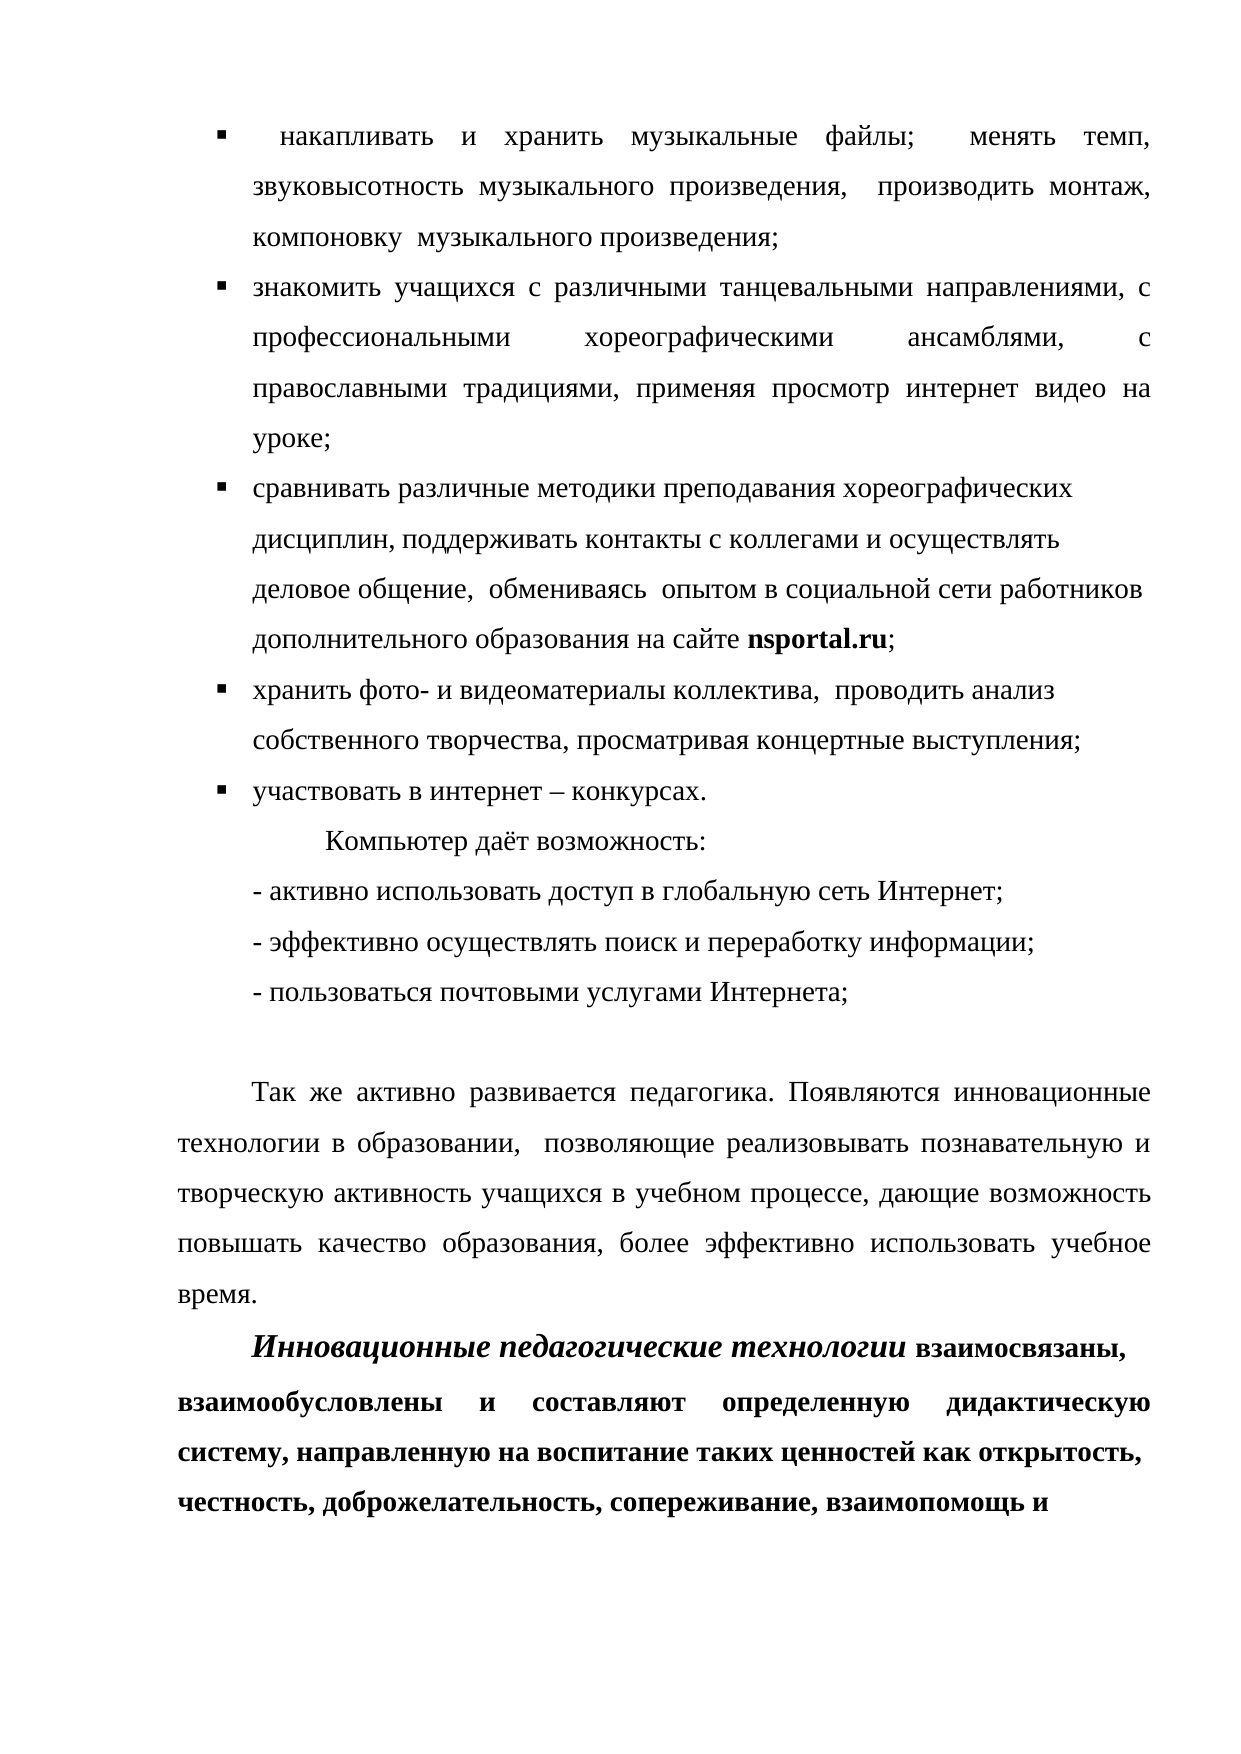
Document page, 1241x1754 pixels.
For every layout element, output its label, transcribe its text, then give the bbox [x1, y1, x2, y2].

list - эффективно осуществлять поиск и переработку информации; [252, 924, 1152, 957]
text взаимообусловлены и составляют определенную дидактическую систему, направленную на воспитание таких ценностей как открытость, [177, 1384, 1152, 1467]
text честность, доброжелательность, сопереживание, взаимопомощь и [177, 1484, 1152, 1518]
text Так же активно развивается педагогика. Появляются инновационные технологии в образовании, позволяющие реализовывать познавательную и творческую активность учащихся в учебном процессе, дающие возможность повышать качество образования, более эффективно использовать учебное время. [177, 1074, 1152, 1309]
list накапливать и хранить музыкальные файлы; менять темп, звуковысотность музыкального произведения, производить монтаж, компоновку музыкального произведения; [215, 118, 1152, 252]
text Инновационные педагогические технологии взаимосвязаны, [177, 1326, 1152, 1364]
list сравнивать различные методики преподавания хореографических дисциплин, поддерживать контакты с коллегами и осуществлять деловое общение, обмениваясь опытом в социальной сети работников дополнительного образования на сайте nsportal.ru; [215, 471, 1152, 655]
list участвовать в интернет – конкурсах. [215, 773, 1152, 806]
list - активно использовать доступ в глобальную сеть Интернет; [252, 873, 1152, 907]
list - пользоваться почтовыми услугами Интернета; [252, 974, 1152, 1007]
list знакомить учащихся с различными танцевальными направлениями, с профессиональными хореографическими ансамблями, с православными традициями, применяя просмотр интернет видео на уроке; [215, 269, 1152, 454]
list Компьютер даёт возможность: [252, 823, 1152, 857]
list хранить фото- и видеоматериалы коллектива, проводить анализ собственного творчества, просматривая концертные выступления; [215, 672, 1152, 756]
